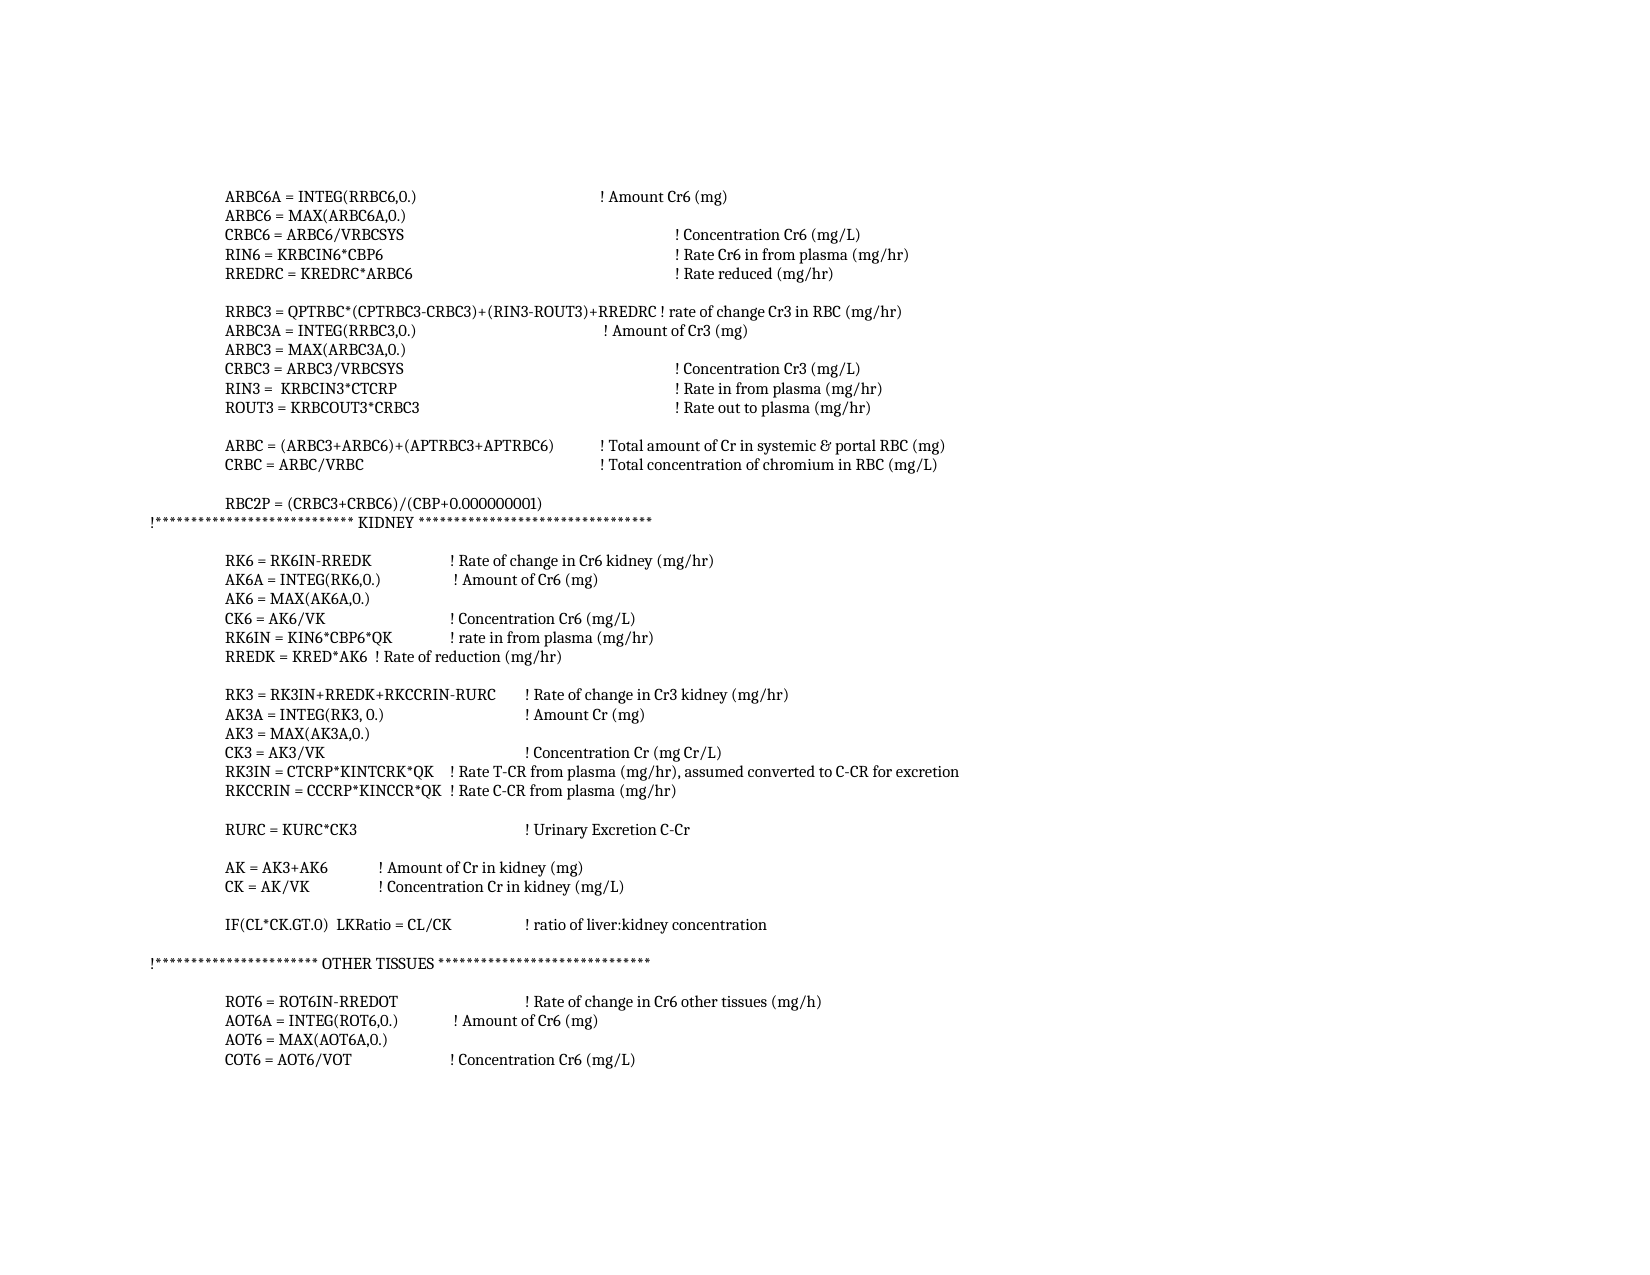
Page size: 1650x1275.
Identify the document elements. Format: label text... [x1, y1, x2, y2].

text RRBC3 = QPTRBC*(CPTRBC3-CRBC3)+(RIN3-ROUT3)+RREDRC ! rate of change Cr3 in RBC (mg/hr) [150, 302, 1500, 322]
text AK6A = INTEG(RK6,0.) ! Amount of Cr6 (mg) [150, 571, 1500, 590]
text RIN3 = KRBCIN3*CTCRP ! Rate in from plasma (mg/hr) [150, 379, 1500, 398]
text RIN6 = KRBCIN6*CBP6 ! Rate Cr6 in from plasma (mg/hr) [150, 245, 1500, 264]
text CRBC6 = ARBC6/VRBCSYS ! Concentration Cr6 (mg/L) [150, 226, 1500, 245]
text ARBC6 = MAX(ARBC6A,0.) [150, 207, 1500, 226]
text RBC2P = (CRBC3+CRBC6)/(CBP+0.000000001) [150, 494, 1500, 513]
text ARBC3 = MAX(ARBC3A,0.) [150, 341, 1500, 360]
text ARBC = (ARBC3+ARBC6)+(APTRBC3+APTRBC6) ! Total amount of Cr in systemic & portal RBC (mg) [150, 437, 1500, 456]
text CRBC = ARBC/VRBC ! Total concentration of chromium in RBC (mg/L) [150, 456, 1500, 475]
text RK3 = RK3IN+RREDK+RKCCRIN-RURC ! Rate of change in Cr3 kidney (mg/hr) [150, 686, 1500, 705]
text RK6IN = KIN6*CBP6*QK ! rate in from plasma (mg/hr) [150, 628, 1500, 647]
text ARBC6A = INTEG(RRBC6,0.) ! Amount Cr6 (mg) [150, 187, 1500, 207]
text !**************************** KIDNEY ********************************* [150, 513, 1500, 532]
text RK6 = RK6IN-RREDK ! Rate of change in Cr6 kidney (mg/hr) [150, 552, 1500, 571]
text !*********************** OTHER TISSUES ****************************** [150, 954, 1500, 973]
text AK = AK3+AK6 ! Amount of Cr in kidney (mg) [150, 858, 1500, 877]
text ROUT3 = KRBCOUT3*CRBC3 ! Rate out to plasma (mg/hr) [150, 398, 1500, 417]
text AOT6A = INTEG(ROT6,0.) ! Amount of Cr6 (mg) [150, 1012, 1500, 1031]
text RK3IN = CTCRP*KINTCRK*QK ! Rate T-CR from plasma (mg/hr), assumed converted to C-CR for excretion [150, 762, 1500, 782]
text CRBC3 = ARBC3/VRBCSYS ! Concentration Cr3 (mg/L) [150, 360, 1500, 379]
text RREDRC = KREDRC*ARBC6 ! Rate reduced (mg/hr) [150, 264, 1500, 283]
text ARBC3A = INTEG(RRBC3,0.) ! Amount of Cr3 (mg) [150, 322, 1500, 341]
text AK3 = MAX(AK3A,0.) [150, 724, 1500, 743]
text AK3A = INTEG(RK3, 0.) ! Amount Cr (mg) [150, 705, 1500, 724]
text RREDK = KRED*AK6 ! Rate of reduction (mg/hr) [150, 647, 1500, 667]
text CK6 = AK6/VK ! Concentration Cr6 (mg/L) [150, 609, 1500, 628]
text AOT6 = MAX(AOT6A,0.) [150, 1031, 1500, 1050]
text RURC = KURC*CK3 ! Urinary Excretion C-Cr [150, 820, 1500, 839]
text CK3 = AK3/VK ! Concentration Cr (mg Cr/L) [150, 743, 1500, 762]
text COT6 = AOT6/VOT ! Concentration Cr6 (mg/L) [150, 1050, 1500, 1069]
text CK = AK/VK ! Concentration Cr in kidney (mg/L) [150, 877, 1500, 897]
text RKCCRIN = CCCRP*KINCCR*QK ! Rate C-CR from plasma (mg/hr) [150, 782, 1500, 801]
text AK6 = MAX(AK6A,0.) [150, 590, 1500, 609]
text ROT6 = ROT6IN-RREDOT ! Rate of change in Cr6 other tissues (mg/h) [150, 992, 1500, 1012]
text IF(CL*CK.GT.0) LKRatio = CL/CK ! ratio of liver:kidney concentration [150, 916, 1500, 935]
